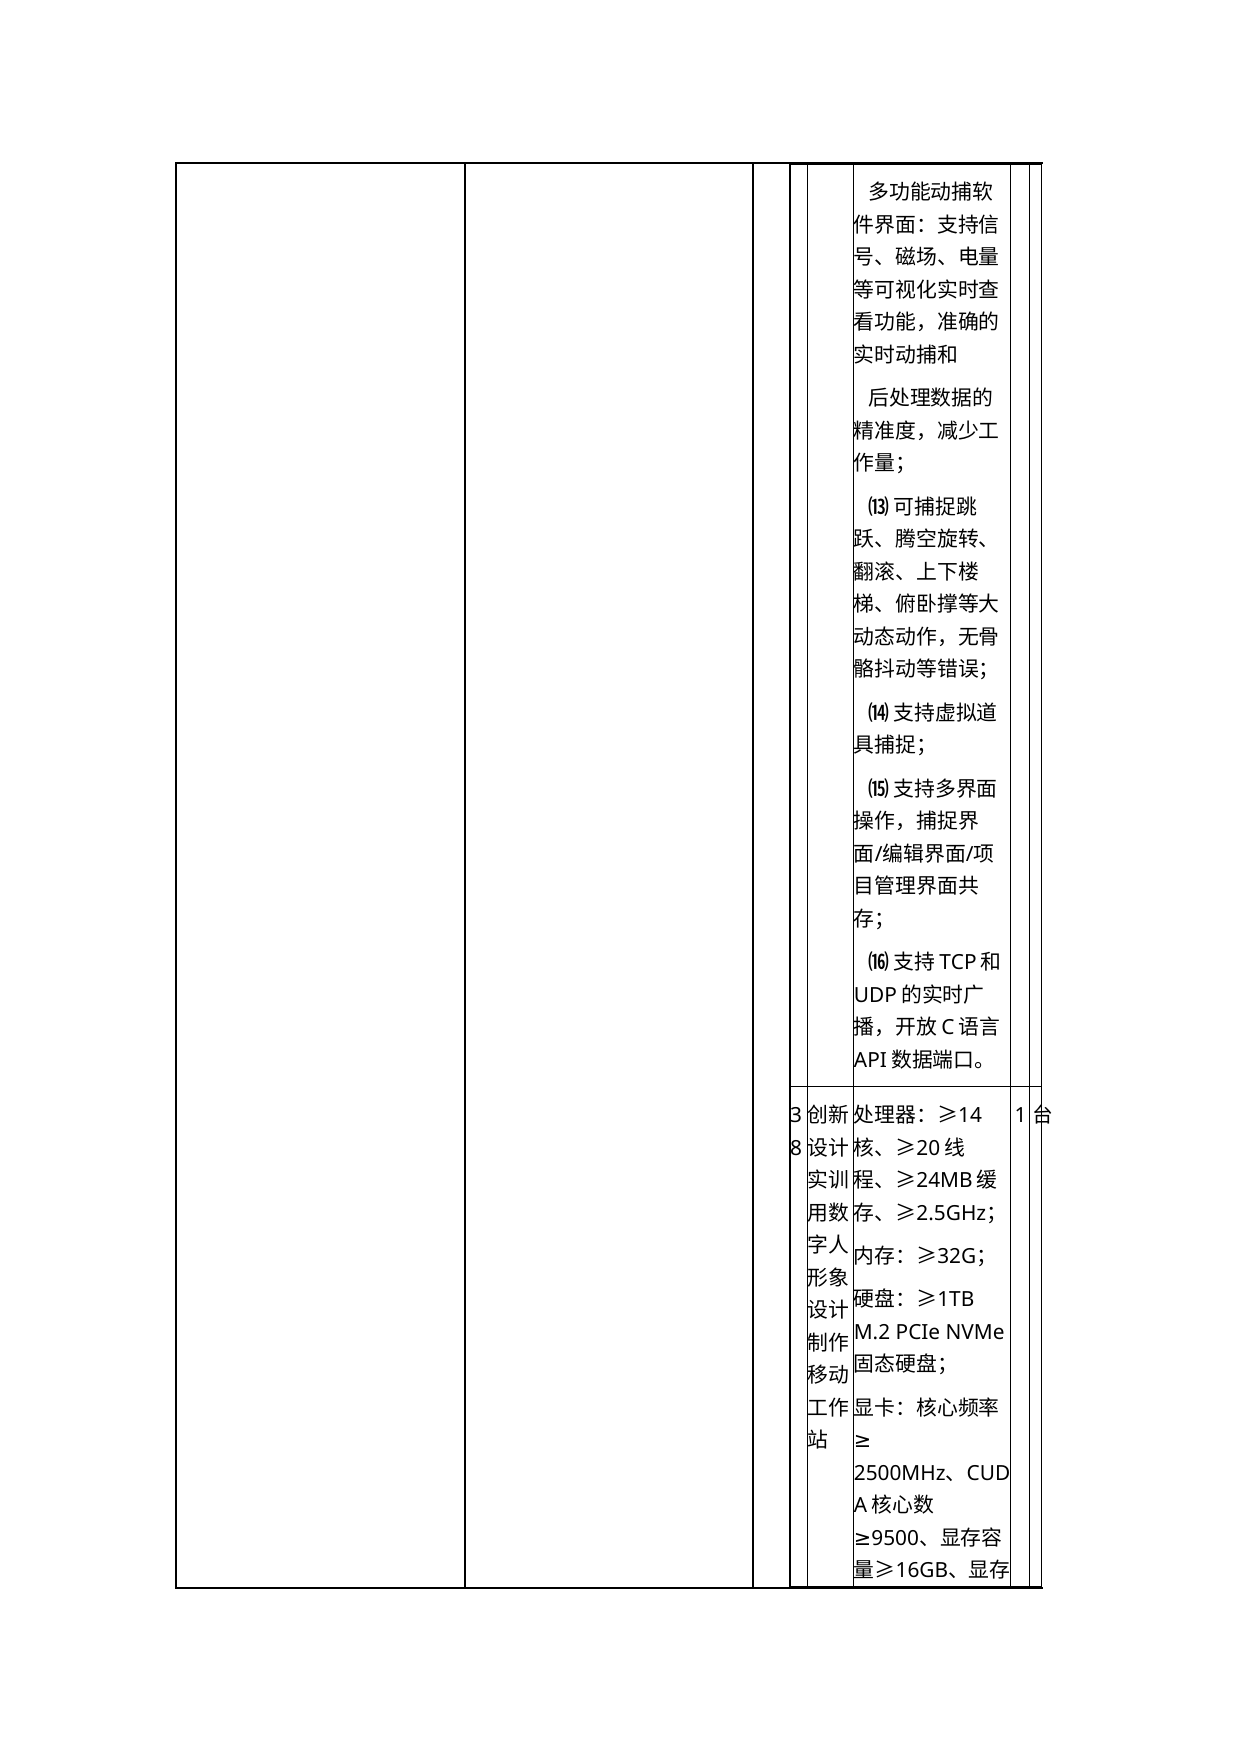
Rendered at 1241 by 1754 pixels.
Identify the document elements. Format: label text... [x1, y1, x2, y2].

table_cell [854, 1087, 1010, 1586]
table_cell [854, 165, 1010, 1086]
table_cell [1030, 165, 1041, 1086]
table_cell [754, 164, 789, 1587]
table_cell 1 [466, 164, 752, 1587]
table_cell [808, 1087, 853, 1586]
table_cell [1011, 1087, 1029, 1586]
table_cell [808, 165, 853, 1086]
table_cell [177, 164, 464, 1587]
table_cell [791, 1087, 807, 1586]
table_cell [1011, 165, 1029, 1086]
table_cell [791, 165, 807, 1086]
